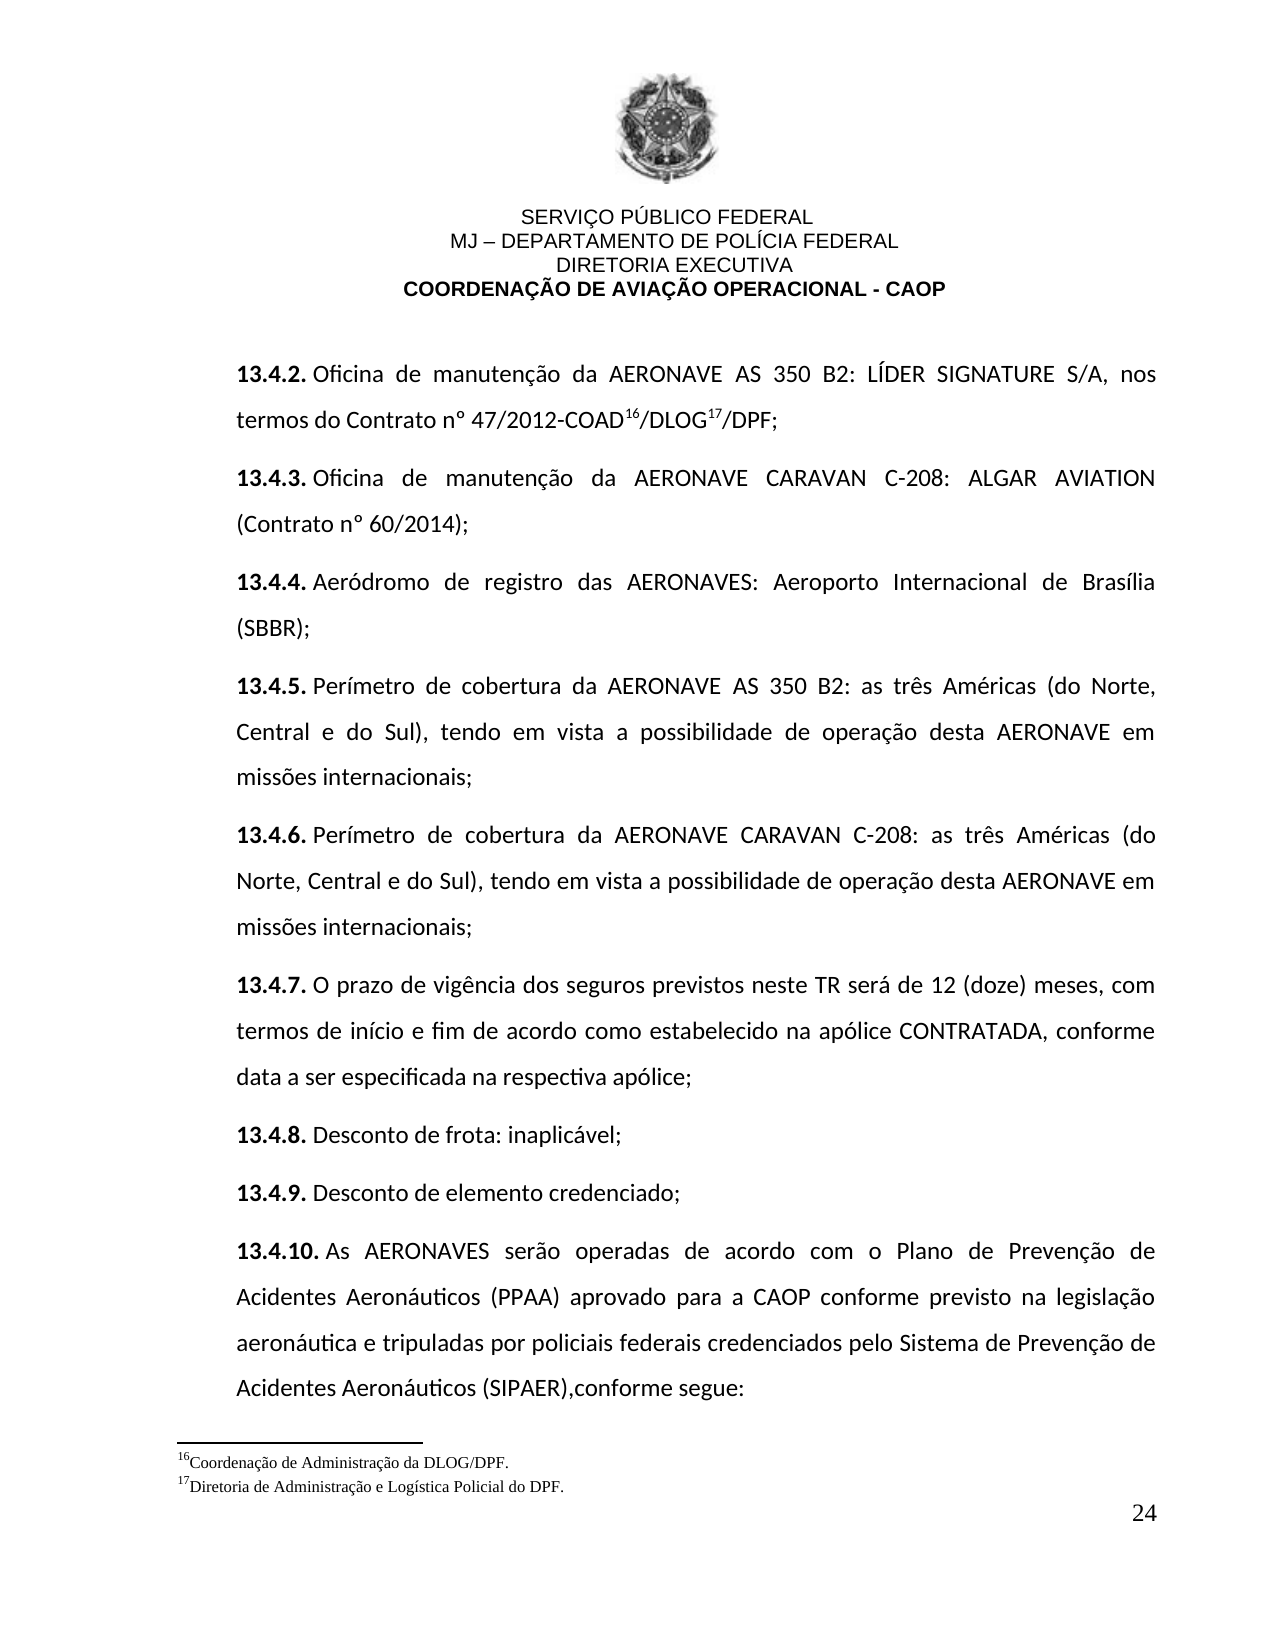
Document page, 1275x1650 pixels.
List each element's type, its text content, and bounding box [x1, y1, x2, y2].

list Perímetro de cobertura da AERONAVE CARAVAN C-208: as três Américas (do Norte, Central e do Sul), tendo em vista a possibilidade de operação desta AERONAVE em missões internacionais; [236, 819, 1157, 942]
picture [614, 73, 720, 184]
list Oficina de manutenção da AERONAVE CARAVAN C-208: ALGAR AVIATION (Contrato nº 60/2014); [236, 462, 1157, 538]
list Desconto de elemento credenciado; [236, 1177, 1157, 1208]
list Oficina de manutenção da AERONAVE AS 350 B2: LÍDER SIGNATURE S/A, nos termos do Contrato nº 47/2012-COAD/DLOG/DPF; [236, 358, 1157, 434]
list Desconto de frota: inaplicável; [236, 1119, 1157, 1149]
list O prazo de vigência dos seguros previstos neste TR será de 12 (doze) meses, com termos de início e fim de acordo como estabelecido na apólice CONTRATADA, conforme data a ser especificada na respectiva apólice; [236, 969, 1157, 1091]
list Aeródromo de registro das AERONAVES: Aeroporto Internacional de Brasília (SBBR); [236, 566, 1157, 642]
list Perímetro de cobertura da AERONAVE AS 350 B2: as três Américas (do Norte, Central e do Sul), tendo em vista a possibilidade de operação desta AERONAVE em missões internacionais; [236, 670, 1157, 792]
list As AERONAVES serão operadas de acordo com o Plano de Prevenção de Acidentes Aeronáuticos (PPAA) aprovado para a CAOP conforme previsto na legislação aeronáutica e tripuladas por policiais federais credenciados pelo Sistema de Prevenção de Acidentes Aeronáuticos (SIPAER),conforme segue: [236, 1235, 1157, 1403]
